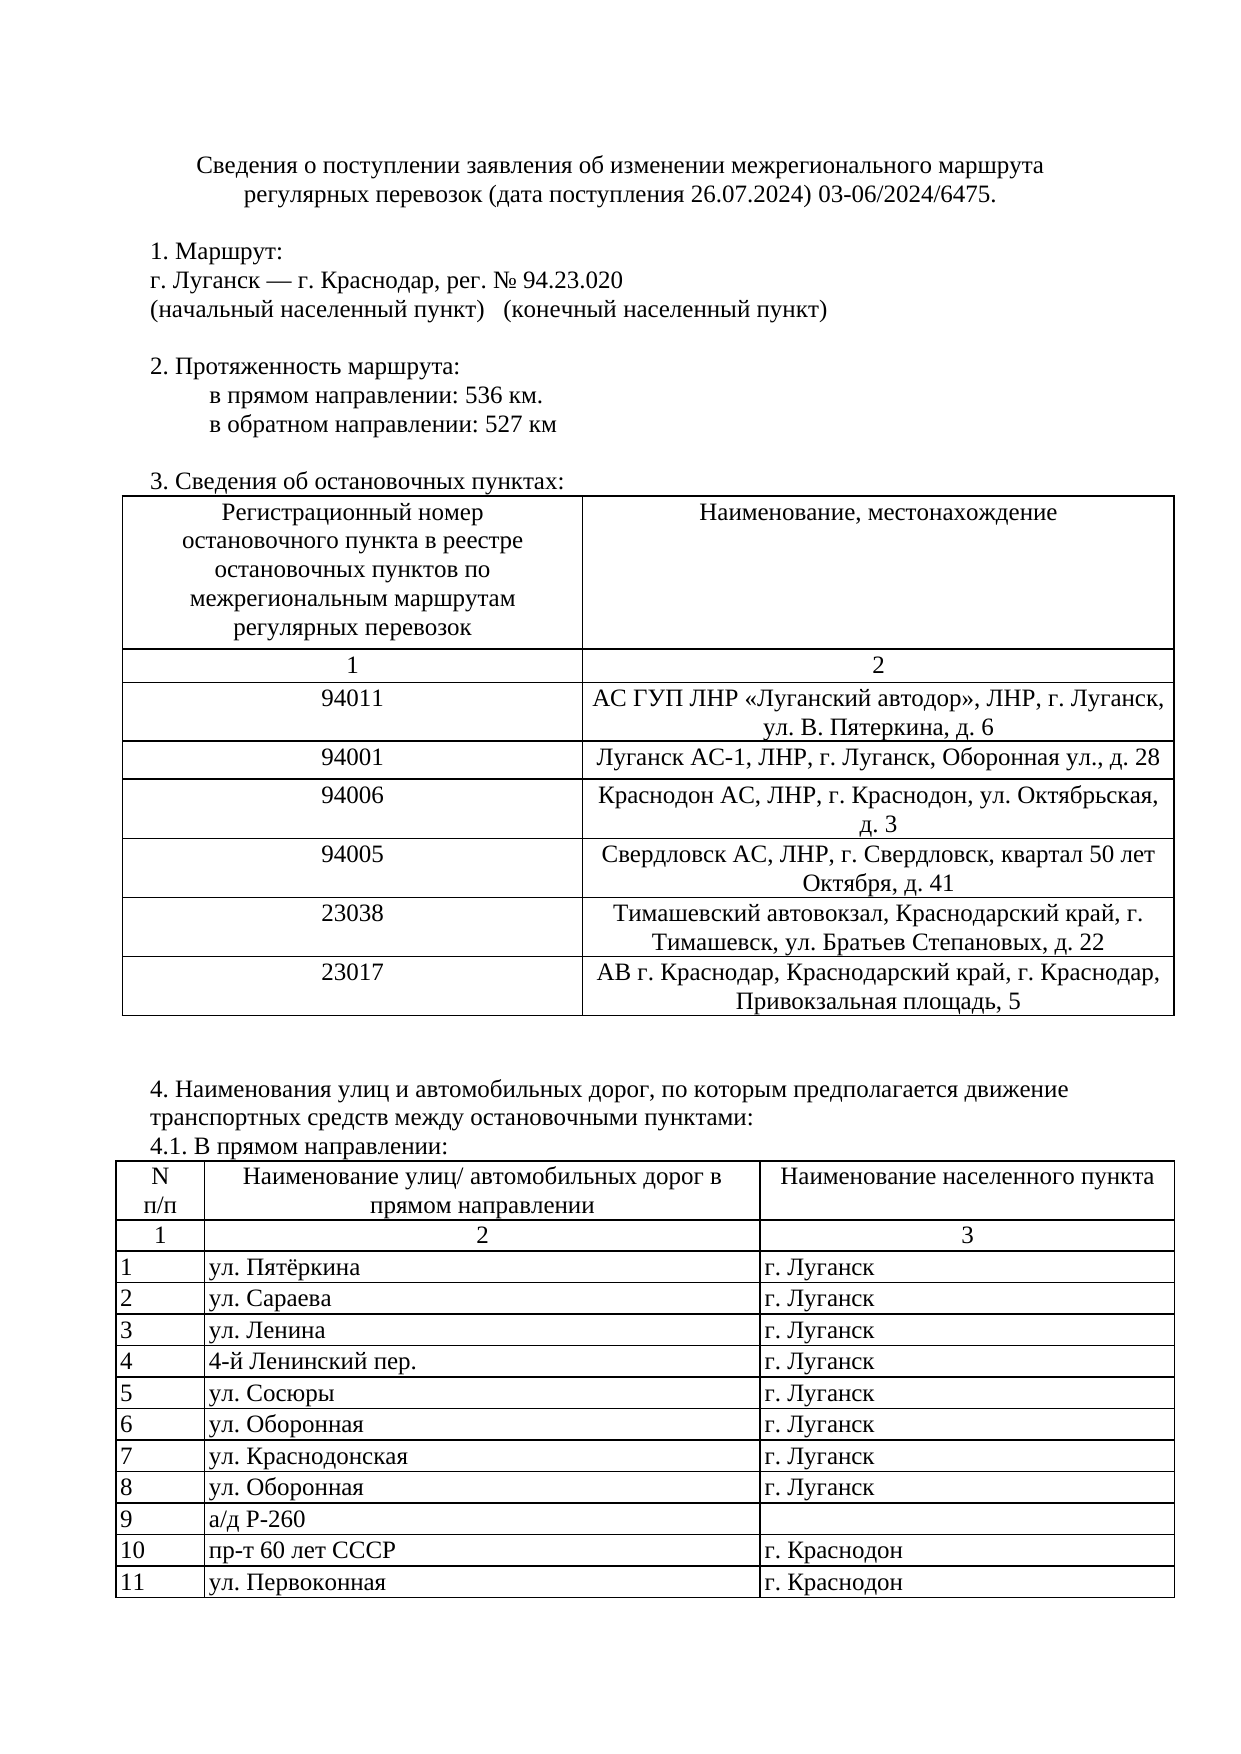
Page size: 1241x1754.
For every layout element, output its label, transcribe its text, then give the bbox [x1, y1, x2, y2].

table_cell ул. Оборонная [205, 1409, 759, 1439]
text в обратном направлении: 527 км [150, 409, 1090, 437]
table_cell 4-й Ленинский пер. [205, 1346, 759, 1376]
table_header Наименование, местонахождение [583, 497, 1173, 648]
text 4. Наименования улиц и автомобильных дорог, по которым предполагается движение транспортных средств между остановочными пунктами: [150, 1074, 1090, 1131]
table_cell 7 [117, 1441, 204, 1471]
text 1. Маршрут: [150, 236, 1090, 265]
table_cell пр-т 60 лет СССР [205, 1535, 759, 1565]
table_cell г. Краснодон [761, 1535, 1174, 1565]
table_cell 3 [761, 1221, 1174, 1250]
text 4.1. В прямом направлении: [150, 1131, 1090, 1160]
table_cell 6 [117, 1409, 204, 1439]
table_cell [761, 1504, 1174, 1533]
table_cell Свердловск АС, ЛНР, г. Свердловск, квартал 50 лет Октября, д. 41 [583, 839, 1173, 896]
text в прямом направлении: 536 км. [150, 380, 1090, 409]
table_cell 23038 [123, 898, 582, 956]
table_cell г. Луганск [761, 1441, 1174, 1471]
table_cell Краснодон АС, ЛНР, г. Краснодон, ул. Октябрьская, д. 3 [583, 780, 1173, 837]
table_cell 2 [583, 650, 1173, 681]
table_cell 2 [117, 1283, 204, 1313]
text 2. Протяженность маршрута: [150, 351, 1090, 380]
table_cell АС ГУП ЛНР «Луганский автодор», ЛНР, г. Луганск, ул. В. Пятеркина, д. 6 [583, 683, 1173, 740]
table_cell а/д Р-260 [205, 1504, 759, 1533]
table_cell 23017 [123, 957, 582, 1014]
table_cell г. Луганск [761, 1315, 1174, 1345]
table_cell 3 [117, 1315, 204, 1345]
table_cell 8 [117, 1472, 204, 1502]
table_cell 5 [117, 1378, 204, 1408]
table_cell Луганск АС-1, ЛНР, г. Луганск, Оборонная ул., д. 28 [583, 742, 1173, 778]
table_header Регистрационный номер остановочного пункта в реестре остановочных пунктов по межрегиональным маршрутам регулярных перевозок [123, 497, 582, 648]
table_cell 2 [205, 1221, 759, 1250]
text 3. Сведения об остановочных пунктах: [150, 466, 1090, 495]
table_cell АВ г. Краснодар, Краснодарский край, г. Краснодар, Привокзальная площадь, 5 [583, 957, 1173, 1014]
text (начальный населенный пункт) (конечный населенный пункт) [150, 294, 1090, 322]
table_cell ул. Пятёркина [205, 1252, 759, 1282]
text Сведения о поступлении заявления об изменении межрегионального маршрута регулярных перевозок (дата поступления 26.07.2024) 03-06/2024/6475. [150, 150, 1090, 207]
table_cell ул. Сосюры [205, 1378, 759, 1408]
table_cell 1 [123, 650, 582, 681]
table_cell ул. Сараева [205, 1283, 759, 1313]
table_cell г. Луганск [761, 1252, 1174, 1282]
table_header Наименование населенного пункта [761, 1162, 1174, 1219]
table_cell г. Луганск [761, 1283, 1174, 1313]
table_cell ул. Первоконная [205, 1567, 759, 1596]
table_cell Тимашевский автовокзал, Краснодарский край, г. Тимашевск, ул. Братьев Степановых, д. 22 [583, 898, 1173, 956]
text г. Луганск — г. Краснодар, рег. № 94.23.020 [150, 265, 1090, 294]
table_header Наименование улиц/ автомобильных дорог в прямом направлении [205, 1162, 759, 1219]
table_cell г. Краснодон [761, 1567, 1174, 1596]
table_cell 1 [117, 1221, 204, 1250]
table_cell 94001 [123, 742, 582, 778]
table_cell 1 [117, 1252, 204, 1282]
table_cell г. Луганск [761, 1472, 1174, 1502]
table_cell г. Луганск [761, 1409, 1174, 1439]
table_cell 4 [117, 1346, 204, 1376]
table_cell ул. Краснодонская [205, 1441, 759, 1471]
table_cell г. Луганск [761, 1346, 1174, 1376]
table_cell ул. Оборонная [205, 1472, 759, 1502]
table_cell 11 [117, 1567, 204, 1596]
table_cell 94005 [123, 839, 582, 896]
table_cell 9 [117, 1504, 204, 1533]
table_cell 94011 [123, 683, 582, 740]
table_cell ул. Ленина [205, 1315, 759, 1345]
table_header N п/п [117, 1162, 204, 1219]
table_cell 94006 [123, 780, 582, 837]
table_cell 10 [117, 1535, 204, 1565]
table_cell г. Луганск [761, 1378, 1174, 1408]
